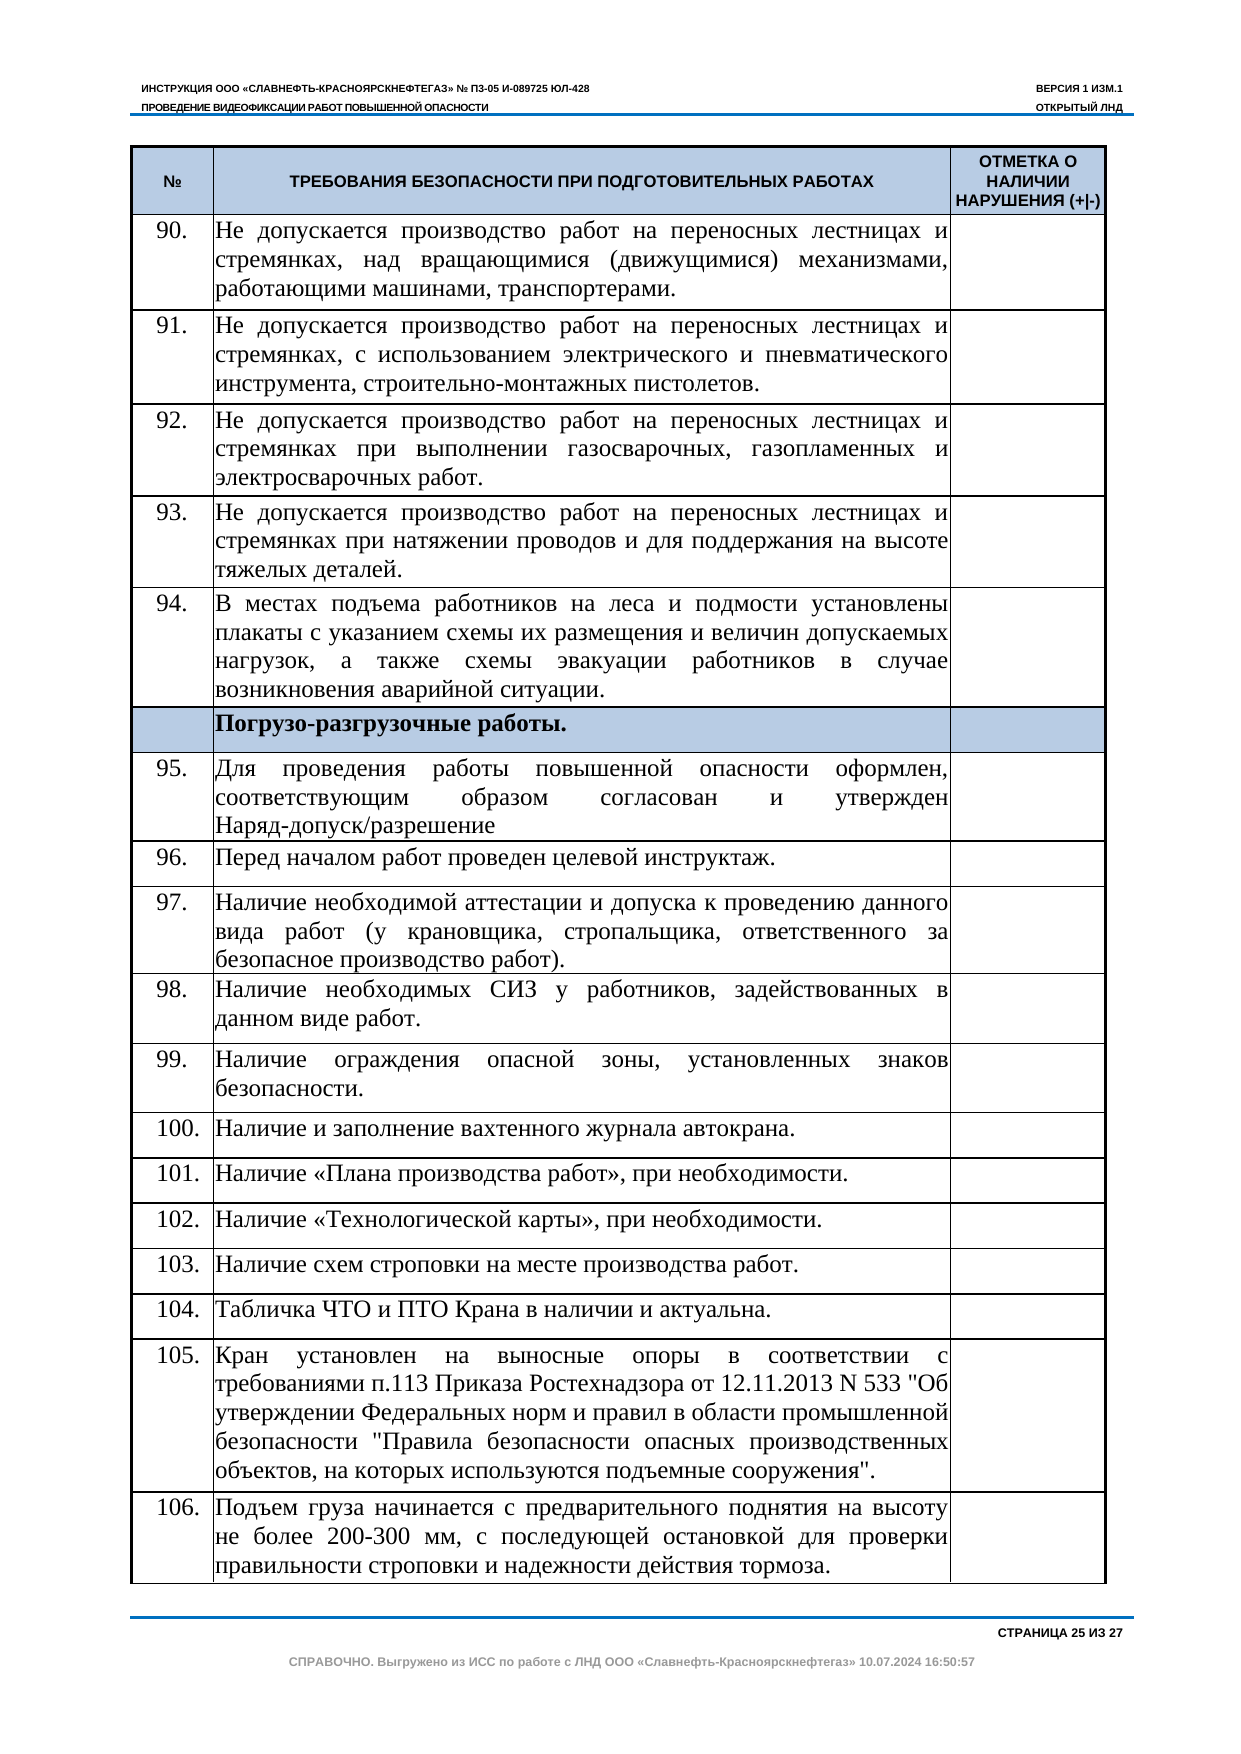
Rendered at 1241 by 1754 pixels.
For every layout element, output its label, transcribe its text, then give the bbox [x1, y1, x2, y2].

table_header ОТМЕТКА О НАЛИЧИИ НАРУШЕНИЯ (+|-) [951, 148, 1104, 214]
table_cell [133, 708, 213, 752]
table_cell Кран установлен на выносные опоры в соответствии с требованиями п.113 Приказа Ростехнадзора от 12.11.2013 N 533 "Об утверждении Федеральных норм и правил в области промышленной безопасности "Правила безопасности опасных производственных объектов, на которых используются подъемные сооружения". [214, 1340, 950, 1491]
table_cell [951, 842, 1104, 886]
table_cell 102. [133, 1204, 213, 1248]
table_cell Подъем груза начинается с предварительного поднятия на высоту не более 200-300 мм, с последующей остановкой для проверки правильности строповки и надежности действия тормоза. [214, 1493, 950, 1582]
table_cell [951, 215, 1104, 309]
table_cell [951, 1340, 1104, 1491]
table_cell [951, 708, 1104, 752]
table_cell 95. [133, 753, 213, 840]
table_cell 105. [133, 1340, 213, 1491]
table_cell Не допускается производство работ на переносных лестницах и стремянках, с использованием электрического и пневматического инструмента, строительно-монтажных пистолетов. [214, 311, 950, 403]
table_cell Погрузо-разгрузочные работы. [214, 708, 950, 752]
table_cell 94. [133, 588, 213, 706]
table_cell Табличка ЧТО и ПТО Крана в наличии и актуальна. [214, 1295, 950, 1338]
table_cell [951, 753, 1104, 840]
table_cell 96. [133, 842, 213, 886]
table_cell 103. [133, 1249, 213, 1293]
table_cell [951, 1044, 1104, 1112]
table_cell 92. [133, 405, 213, 495]
table_header ТРЕБОВАНИЯ БЕЗОПАСНОСТИ ПРИ ПОДГОТОВИТЕЛЬНЫХ РАБОТАХ [214, 148, 950, 214]
table_cell [951, 887, 1104, 973]
table_cell 98. [133, 974, 213, 1043]
table_cell [951, 405, 1104, 495]
table_cell Наличие и заполнение вахтенного журнала автокрана. [214, 1113, 950, 1157]
table_cell [951, 974, 1104, 1043]
table_cell 106. [133, 1493, 213, 1582]
table_cell [951, 1249, 1104, 1293]
table_cell 90. [133, 215, 213, 309]
table_cell [951, 1493, 1104, 1582]
table_cell 104. [133, 1295, 213, 1338]
table_cell 101. [133, 1159, 213, 1202]
table_cell Не допускается производство работ на переносных лестницах и стремянках при выполнении газосварочных, газопламенных и электросварочных работ. [214, 405, 950, 495]
table_cell Наличие необходимой аттестации и допуска к проведению данного вида работ (у крановщика, стропальщика, ответственного за безопасное производство работ). [214, 887, 950, 973]
table_cell 97. [133, 887, 213, 973]
table_cell В местах подъема работников на леса и подмости установлены плакаты с указанием схемы их размещения и величин допускаемых нагрузок, а также схемы эвакуации работников в случае возникновения аварийной ситуации. [214, 588, 950, 706]
table_cell Наличие схем строповки на месте производства работ. [214, 1249, 950, 1293]
table_cell [951, 311, 1104, 403]
table_cell Перед началом работ проведен целевой инструктаж. [214, 842, 950, 886]
table_cell Наличие необходимых СИЗ у работников, задействованных в данном виде работ. [214, 974, 950, 1043]
table_cell 93. [133, 497, 213, 586]
table_cell [951, 1113, 1104, 1157]
table_cell Не допускается производство работ на переносных лестницах и стремянках при натяжении проводов и для поддержания на высоте тяжелых деталей. [214, 497, 950, 586]
table_cell [951, 1159, 1104, 1202]
table_cell 100. [133, 1113, 213, 1157]
table_cell 91. [133, 311, 213, 403]
table_cell Наличие «Технологической карты», при необходимости. [214, 1204, 950, 1248]
table_cell Не допускается производство работ на переносных лестницах и стремянках, над вращающимися (движущимися) механизмами, работающими машинами, транспортерами. [214, 215, 950, 309]
table_cell Наличие «Плана производства работ», при необходимости. [214, 1159, 950, 1202]
table_cell [951, 1204, 1104, 1248]
table_cell [951, 588, 1104, 706]
table_header № [133, 148, 213, 214]
table_cell 99. [133, 1044, 213, 1112]
table_cell Наличие ограждения опасной зоны, установленных знаков безопасности. [214, 1044, 950, 1112]
table_cell [951, 497, 1104, 586]
table_cell [951, 1295, 1104, 1338]
table_cell Для проведения работы повышенной опасности оформлен, соответствующим образом согласован и утвержден Наряд-допуск/разрешение [214, 753, 950, 840]
